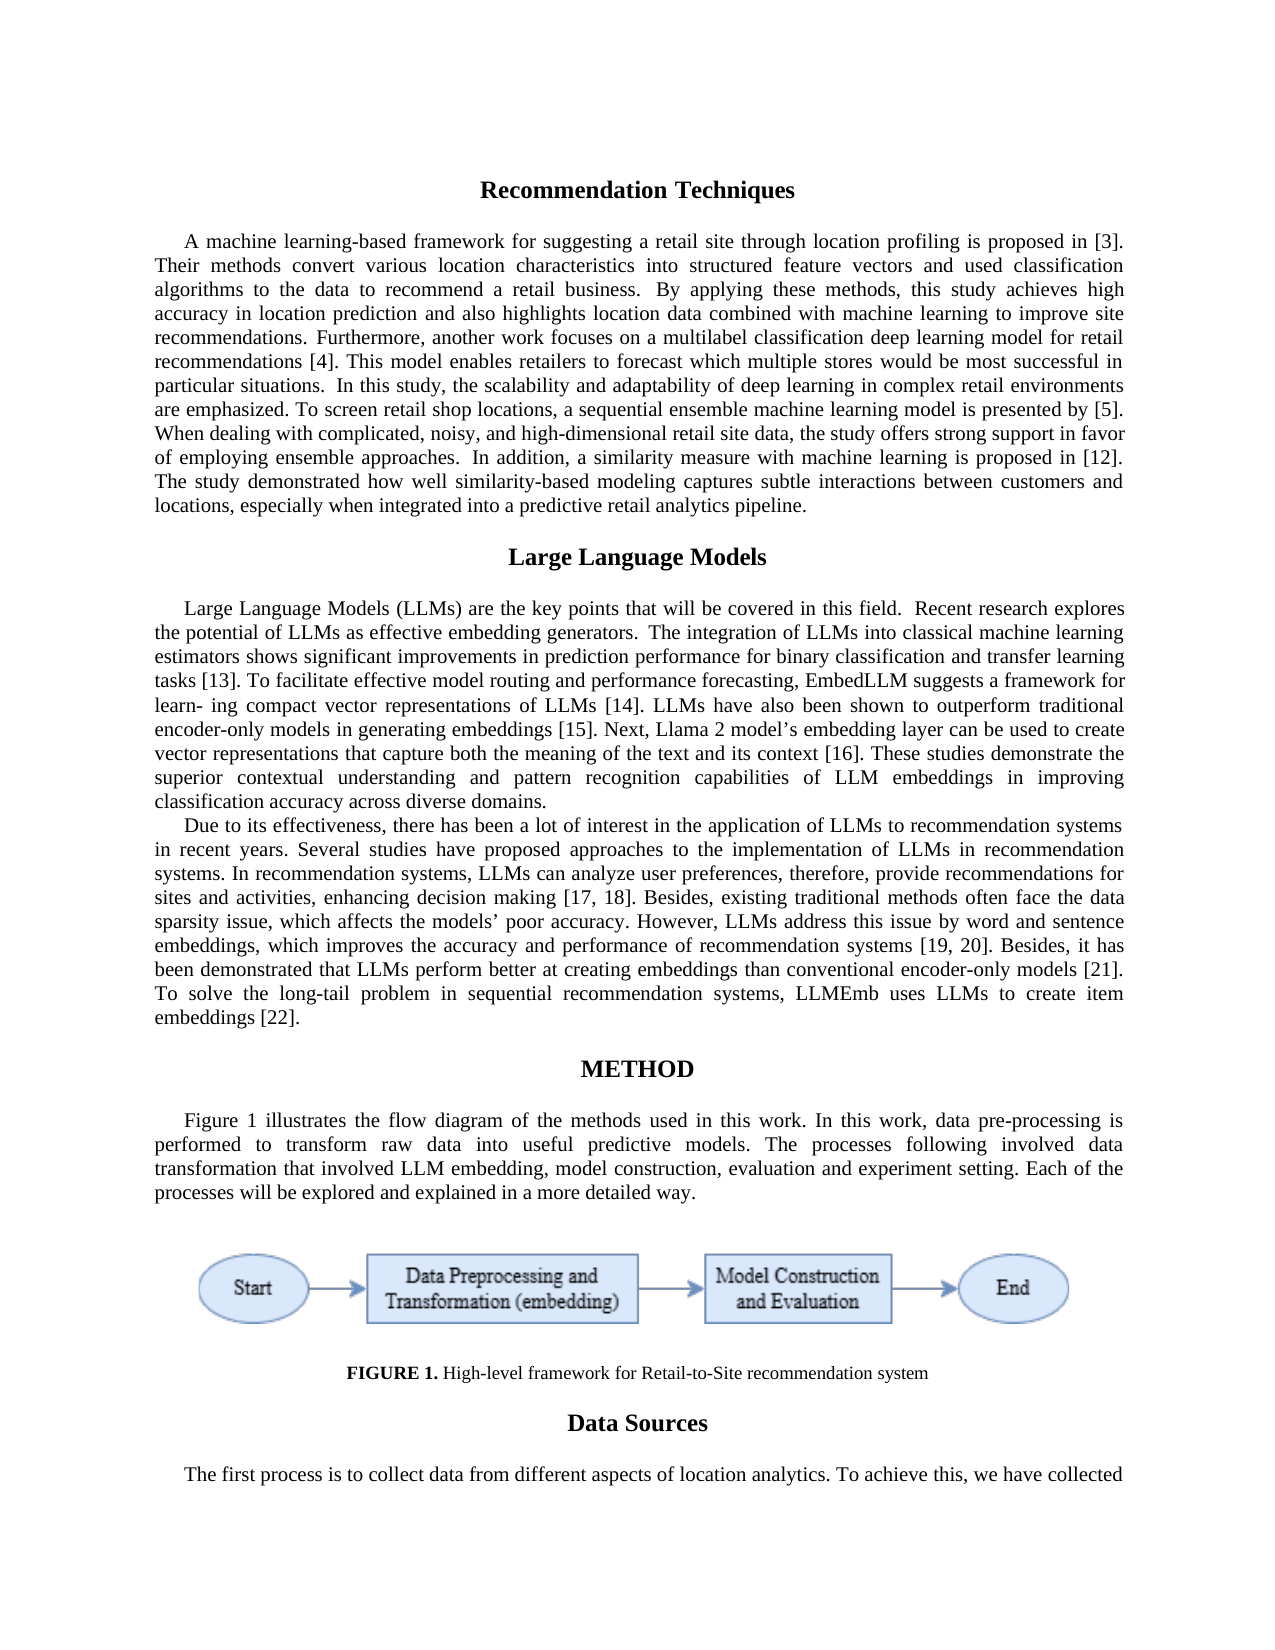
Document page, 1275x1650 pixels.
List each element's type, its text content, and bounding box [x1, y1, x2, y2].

text FIGURE 1. High-level framework for Retail-to-Site recommendation system [150, 1362, 1125, 1383]
text Due to its effectiveness, there has been a lot of interest in the application of LLMs to recommendation systems in recent years. Several studies have proposed approaches to the implementation of LLMs in recommendation systems. In recommendation systems, LLMs can analyze user preferences, therefore, provide recommendations for sites and activities, enhancing decision making [17, 18]. Besides, existing traditional methods often face the data sparsity issue, which affects the models’ poor accuracy. However, LLMs address this issue by word and sentence embeddings, which improves the accuracy and performance of recommendation systems [19, 20]. Besides, it has been demonstrated that LLMs perform better at creating embeddings than conventional encoder-only models [21]. To solve the long-tail problem in sequential recommendation systems, LLMEmb uses LLMs to create item embeddings [22]. [154, 813, 1125, 1029]
text Large Language Models (LLMs) are the key points that will be covered in this field. Recent research explores the potential of LLMs as effective embedding generators. The integration of LLMs into classical machine learning estimators shows significant improvements in prediction performance for binary classification and transfer learning tasks [13]. To facilitate effective model routing and performance forecasting, EmbedLLM suggests a framework for learn- ing compact vector representations of LLMs [14]. LLMs have also been shown to outperform traditional encoder-only models in generating embeddings [15]. Next, Llama 2 model’s embedding layer can be used to create vector representations that capture both the meaning of the text and its context [16]. These studies demonstrate the superior contextual understanding and pattern recognition capabilities of LLM embeddings in improving classification accuracy across diverse domains. [154, 596, 1125, 813]
subtitle METHOD [150, 1054, 1125, 1083]
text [154, 1462, 1125, 1486]
subtitle Large Language Models [150, 542, 1125, 571]
text A machine learning-based framework for suggesting a retail site through location profiling is proposed in [3]. Their methods convert various location characteristics into structured feature vectors and used classification algorithms to the data to recommend a retail business. By applying these methods, this study achieves high accuracy in location prediction and also highlights location data combined with machine learning to improve site recommendations. Furthermore, another work focuses on a multilabel classification deep learning model for retail recommendations [4]. This model enables retailers to forecast which multiple stores would be most successful in particular situations. In this study, the scalability and adaptability of deep learning in complex retail environments are emphasized. To screen retail shop locations, a sequential ensemble machine learning model is presented by [5]. When dealing with complicated, noisy, and high-dimensional retail site data, the study offers strong support in favor of employing ensemble approaches. In addition, a similarity measure with machine learning is proposed in [12]. The study demonstrated how well similarity-based modeling captures subtle interactions between customers and locations, especially when integrated into a predictive retail analytics pipeline. [154, 229, 1125, 517]
subtitle Recommendation Techniques [150, 175, 1125, 204]
subtitle Data Sources [150, 1408, 1125, 1437]
text Figure 1 illustrates the flow diagram of the methods used in this work. In this work, data pre-processing is performed to transform raw data into useful predictive models. The processes following involved data transformation that involved LLM embedding, model construction, evaluation and experiment setting. Each of the processes will be explored and explained in a more detailed way. [154, 1108, 1125, 1204]
picture [198, 1239, 1070, 1324]
